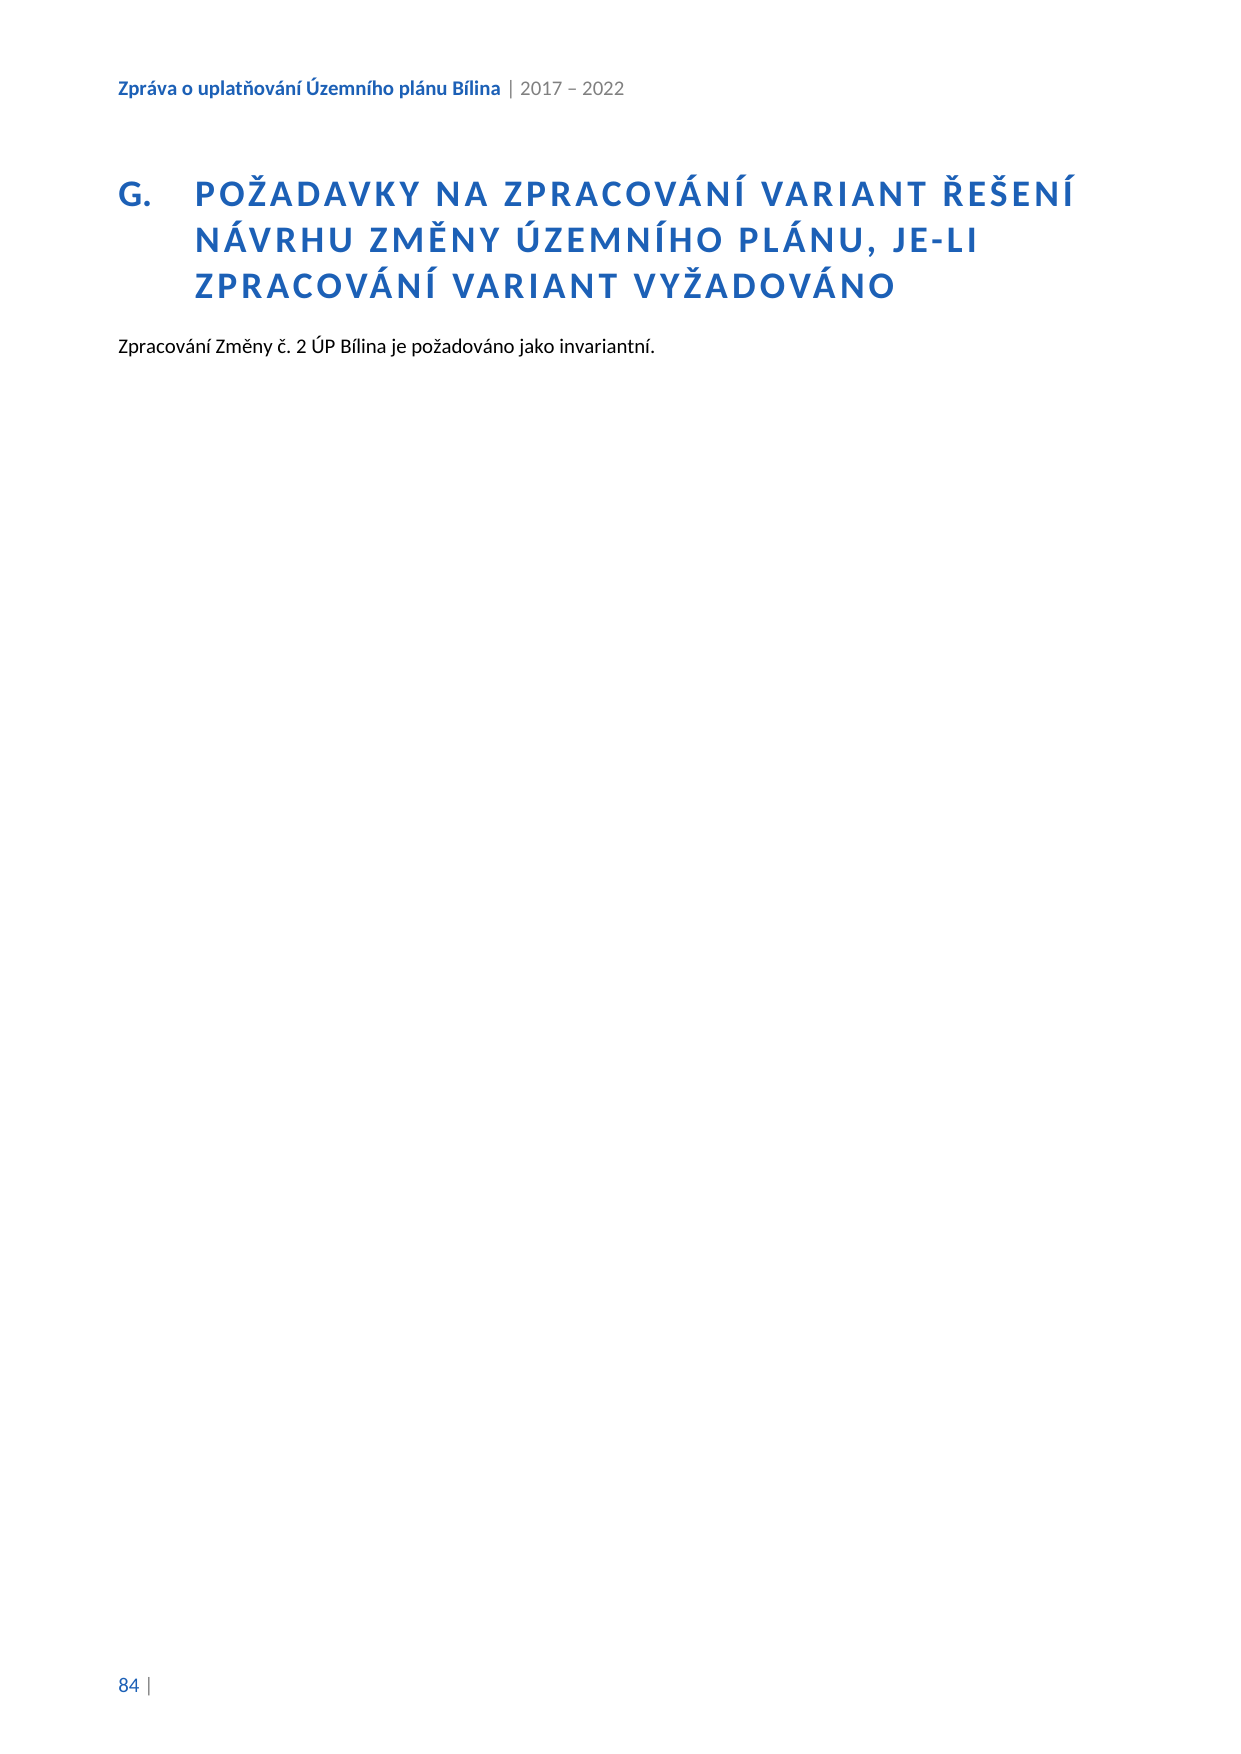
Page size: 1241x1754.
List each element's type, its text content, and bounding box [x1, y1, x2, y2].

subtitle POŽADAVKY NA ZPRACOVÁNÍ VARIANT ŘEŠENÍ NÁVRHU ZMĚNY ÚZEMNÍHO PLÁNU, JE-LI ZPRACOVÁNÍ VARIANT VYŽADOVÁNO [118, 170, 1122, 308]
text Zpracování Změny č. 2 ÚP Bílina je požadováno jako invariantní. [118, 333, 1122, 358]
